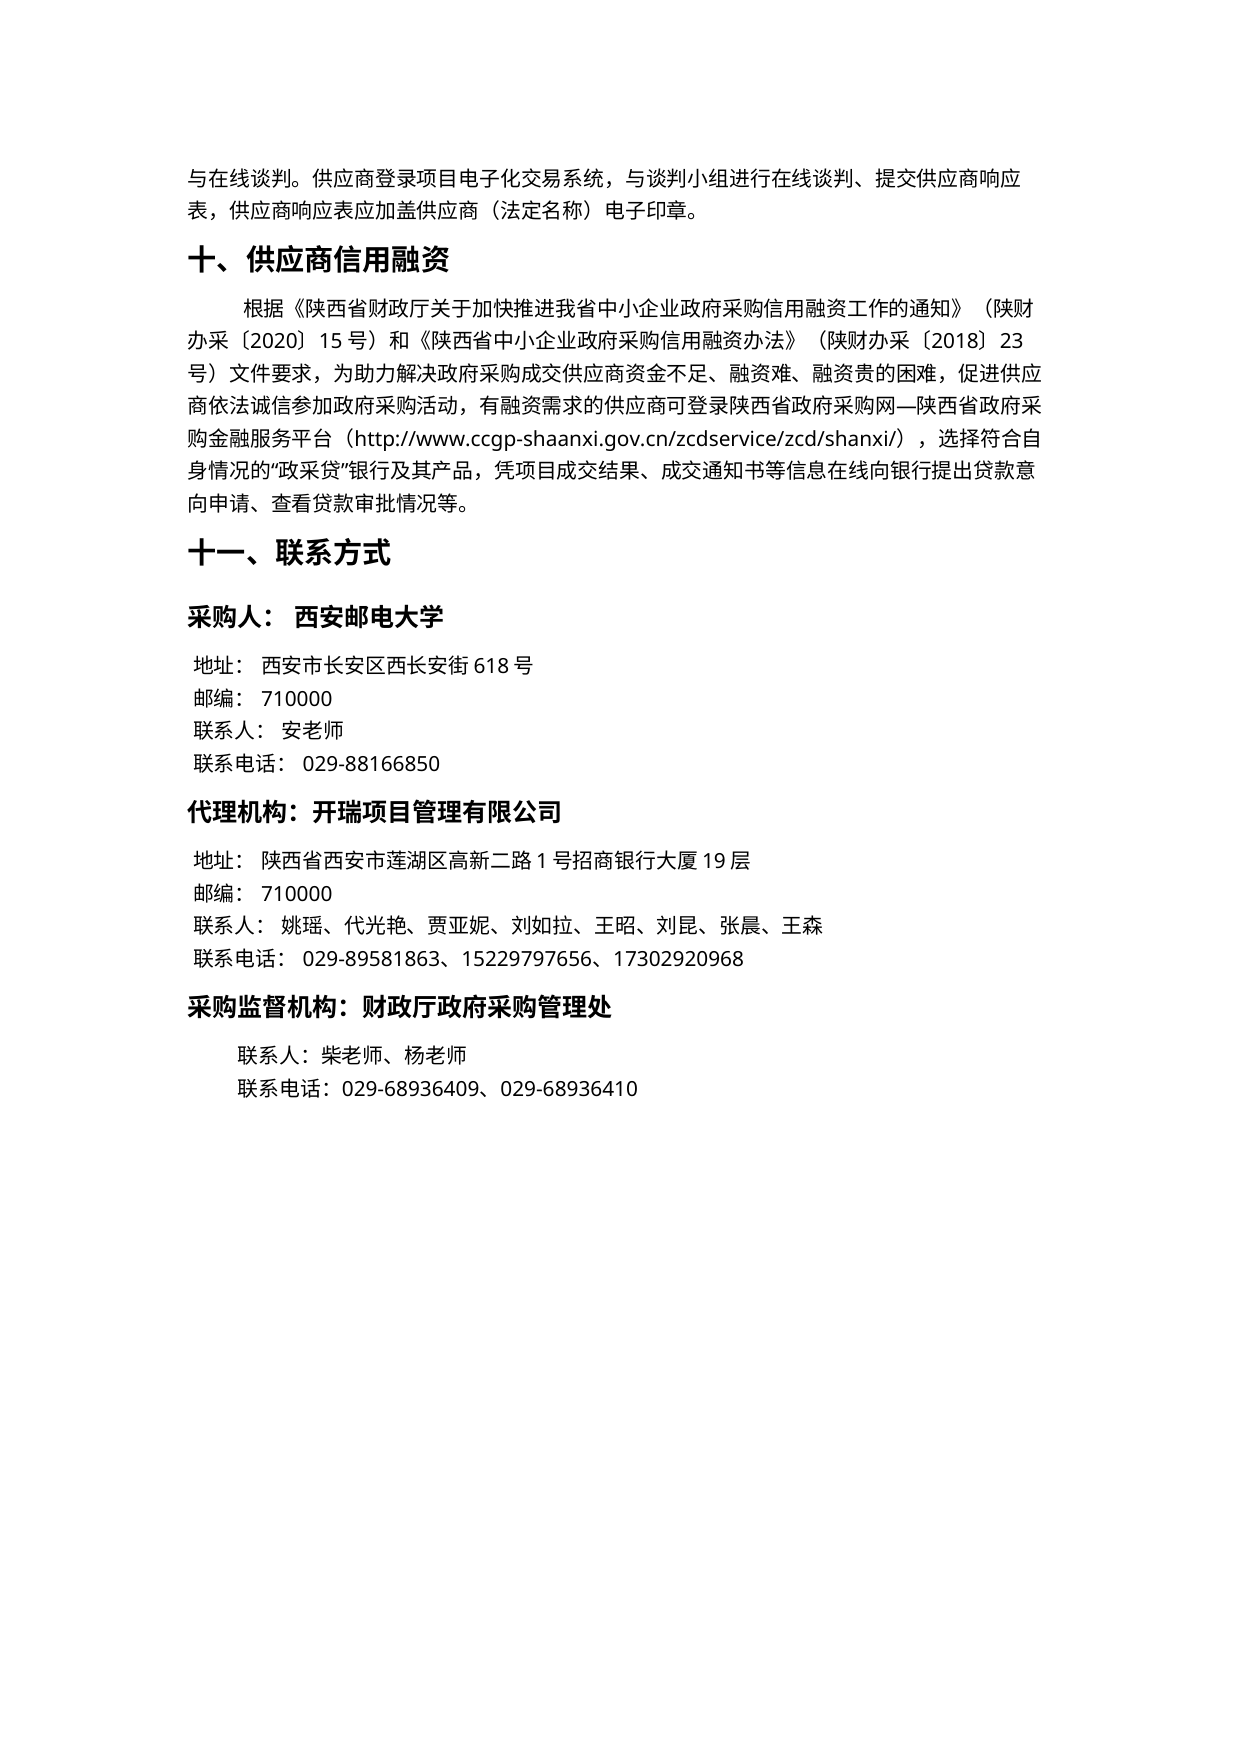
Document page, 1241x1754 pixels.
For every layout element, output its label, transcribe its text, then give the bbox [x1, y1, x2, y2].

text 邮编： 710000 [187, 682, 1053, 714]
text 联系人： 安老师 [187, 714, 1053, 747]
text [187, 162, 1053, 227]
text 地址： 陕西省西安市莲湖区高新二路1号招商银行大厦19层 [187, 844, 1053, 877]
text 联系人：柴老师、杨老师 [187, 1039, 1053, 1072]
text 联系电话： 029-89581863、15229797656、17302920968 [187, 942, 1053, 974]
text 采购人： 西安邮电大学 [187, 584, 1053, 649]
text 联系人： 姚瑶、代光艳、贾亚妮、刘如拉、王昭、刘昆、张晨、王森 [187, 909, 1053, 942]
text 十、供应商信用融资 [187, 227, 1053, 292]
text 邮编： 710000 [187, 877, 1053, 909]
text 采购监督机构：财政厅政府采购管理处 [187, 974, 1053, 1039]
text 根据《陕西省财政厅关于加快推进我省中小企业政府采购信用融资工作的通知》（陕财办采〔2020〕15 号）和《陕西省中小企业政府采购信用融资办法》（陕财办采〔2018〕23 号）文件要求，为助力解决政府采购成交供应商资金不足、融资难、融资贵的困难，促进供应商依法诚信参加政府采购活动，有融资需求的供应商可登录陕西省政府采购网—陕西省政府采购金融服务平台（http://www.ccgp-shaanxi.gov.cn/zcdservice/zcd/shanxi/），选择符合自身情况的“政采贷”银行及其产品，凭项目成交结果、成交通知书等信息在线向银行提出贷款意向申请、查看贷款审批情况等。 [187, 292, 1053, 519]
text 地址： 西安市长安区西长安街618号 [187, 649, 1053, 682]
text 联系电话： 029-88166850 [187, 747, 1053, 779]
text 代理机构：开瑞项目管理有限公司 [187, 779, 1053, 844]
text 十一、联系方式 [187, 519, 1053, 584]
text 联系电话：029-68936409、029-68936410 [187, 1072, 1053, 1104]
